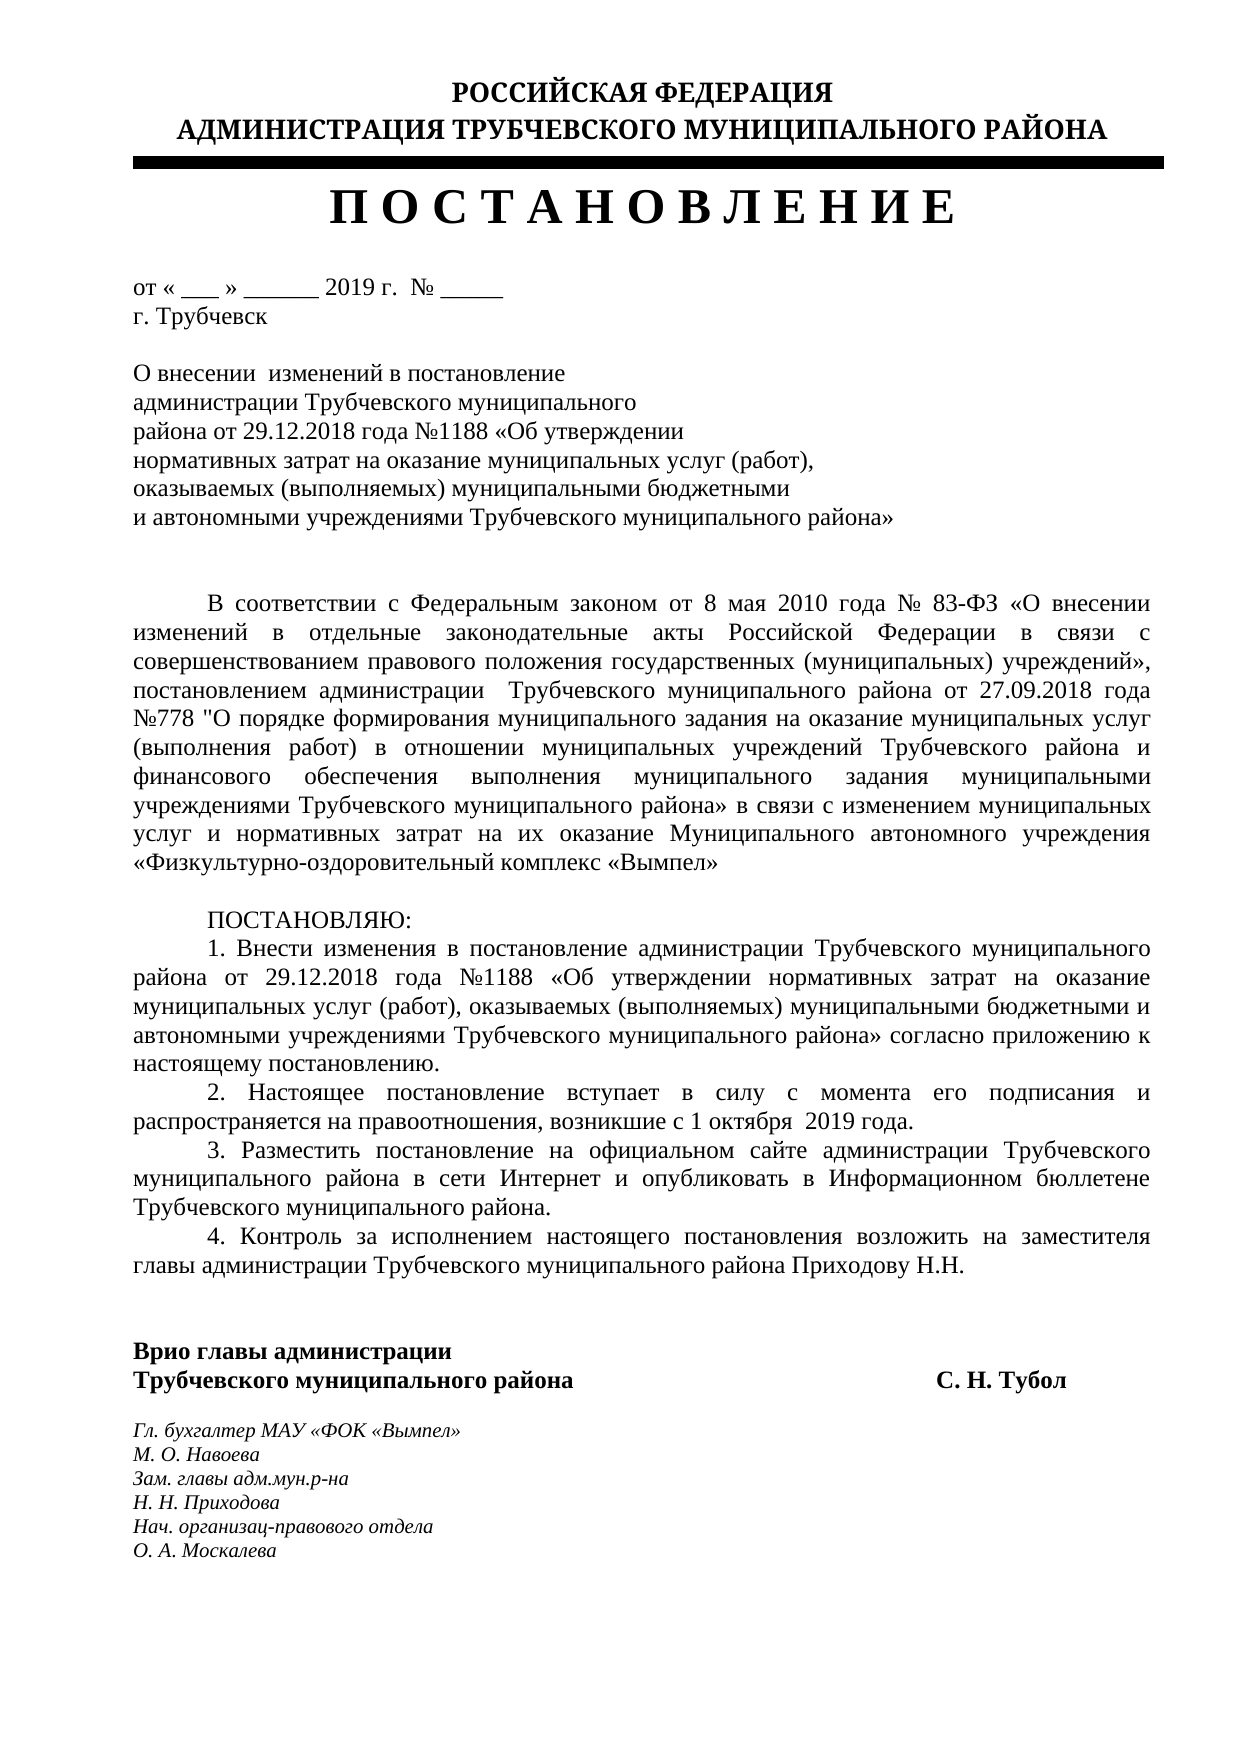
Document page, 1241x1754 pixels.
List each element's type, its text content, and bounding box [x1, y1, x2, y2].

text Зам. главы адм.мун.р-на [133, 1466, 1152, 1490]
text М. О. Навоева [133, 1442, 1152, 1466]
text Нач. организац-правового отдела [133, 1514, 1152, 1538]
text О. А. Москалева [133, 1538, 1152, 1562]
text 2. Настоящее постановление вступает в силу с момента его подписания и распространяется на правоотношения, возникшие с 1 октября 2019 года. [133, 1077, 1152, 1135]
text администрации Трубчевского муниципального [133, 387, 1152, 416]
text 1. Внести изменения в постановление администрации Трубчевского муниципального района от 29.12.2018 года №1188 «Об утверждении нормативных затрат на оказание муниципальных услуг (работ), оказываемых (выполняемых) муниципальными бюджетными и автономными учреждениями Трубчевского муниципального района» согласно приложению к настоящему постановлению. [133, 933, 1152, 1077]
text оказываемых (выполняемых) муниципальными бюджетными [133, 473, 1152, 502]
text и автономными учреждениями Трубчевского муниципального района» [133, 502, 1152, 531]
text П О С Т А Н О В Л Е Н И Е [133, 176, 1152, 234]
text РОССИЙСКАЯ ФЕДЕРАЦИЯ [133, 74, 1152, 111]
text Трубчевского муниципального района С. Н. Тубол [133, 1365, 1152, 1393]
text Врио главы администрации [133, 1336, 1152, 1365]
text 4. Контроль за исполнением настоящего постановления возложить на заместителя главы администрации Трубчевского муниципального района Приходову Н.Н. [133, 1221, 1152, 1278]
text В соответствии с Федеральным законом от 8 мая 2010 года № 83-ФЗ «О внесении изменений в отдельные законодательные акты Российской Федерации в связи с совершенствованием правового положения государственных (муниципальных) учреждений», постановлением администрации Трубчевского муниципального района от 27.09.2018 года №778 "О порядке формирования муниципального задания на оказание муниципальных услуг (выполнения работ) в отношении муниципальных учреждений Трубчевского района и финансового обеспечения выполнения муниципального задания муниципальными учреждениями Трубчевского муниципального района» в связи с изменением муниципальных услуг и нормативных затрат на их оказание Муниципального автономного учреждения «Физкультурно-оздоровительный комплекс «Вымпел» [133, 588, 1152, 876]
text 3. Разместить постановление на официальном сайте администрации Трубчевского муниципального района в сети Интернет и опубликовать в Информационном бюллетене Трубчевского муниципального района. [133, 1135, 1152, 1221]
text Гл. бухгалтер МАУ «ФОК «Вымпел» [133, 1417, 1152, 1442]
text от « ___ » ______ 2019 г. № _____ [133, 272, 1152, 301]
text О внесении изменений в постановление [133, 358, 1152, 387]
text г. Трубчевск [133, 301, 1152, 330]
text нормативных затрат на оказание муниципальных услуг (работ), [133, 445, 1152, 473]
text ПОСТАНОВЛЯЮ: [133, 905, 1152, 933]
text района от 29.12.2018 года №1188 «Об утверждении [133, 416, 1152, 445]
text Н. Н. Приходова [133, 1490, 1152, 1514]
text АДМИНИСТРАЦИЯ ТРУБЧЕВСКОГО МУНИЦИПАЛЬНОГО РАЙОНА [133, 111, 1152, 148]
